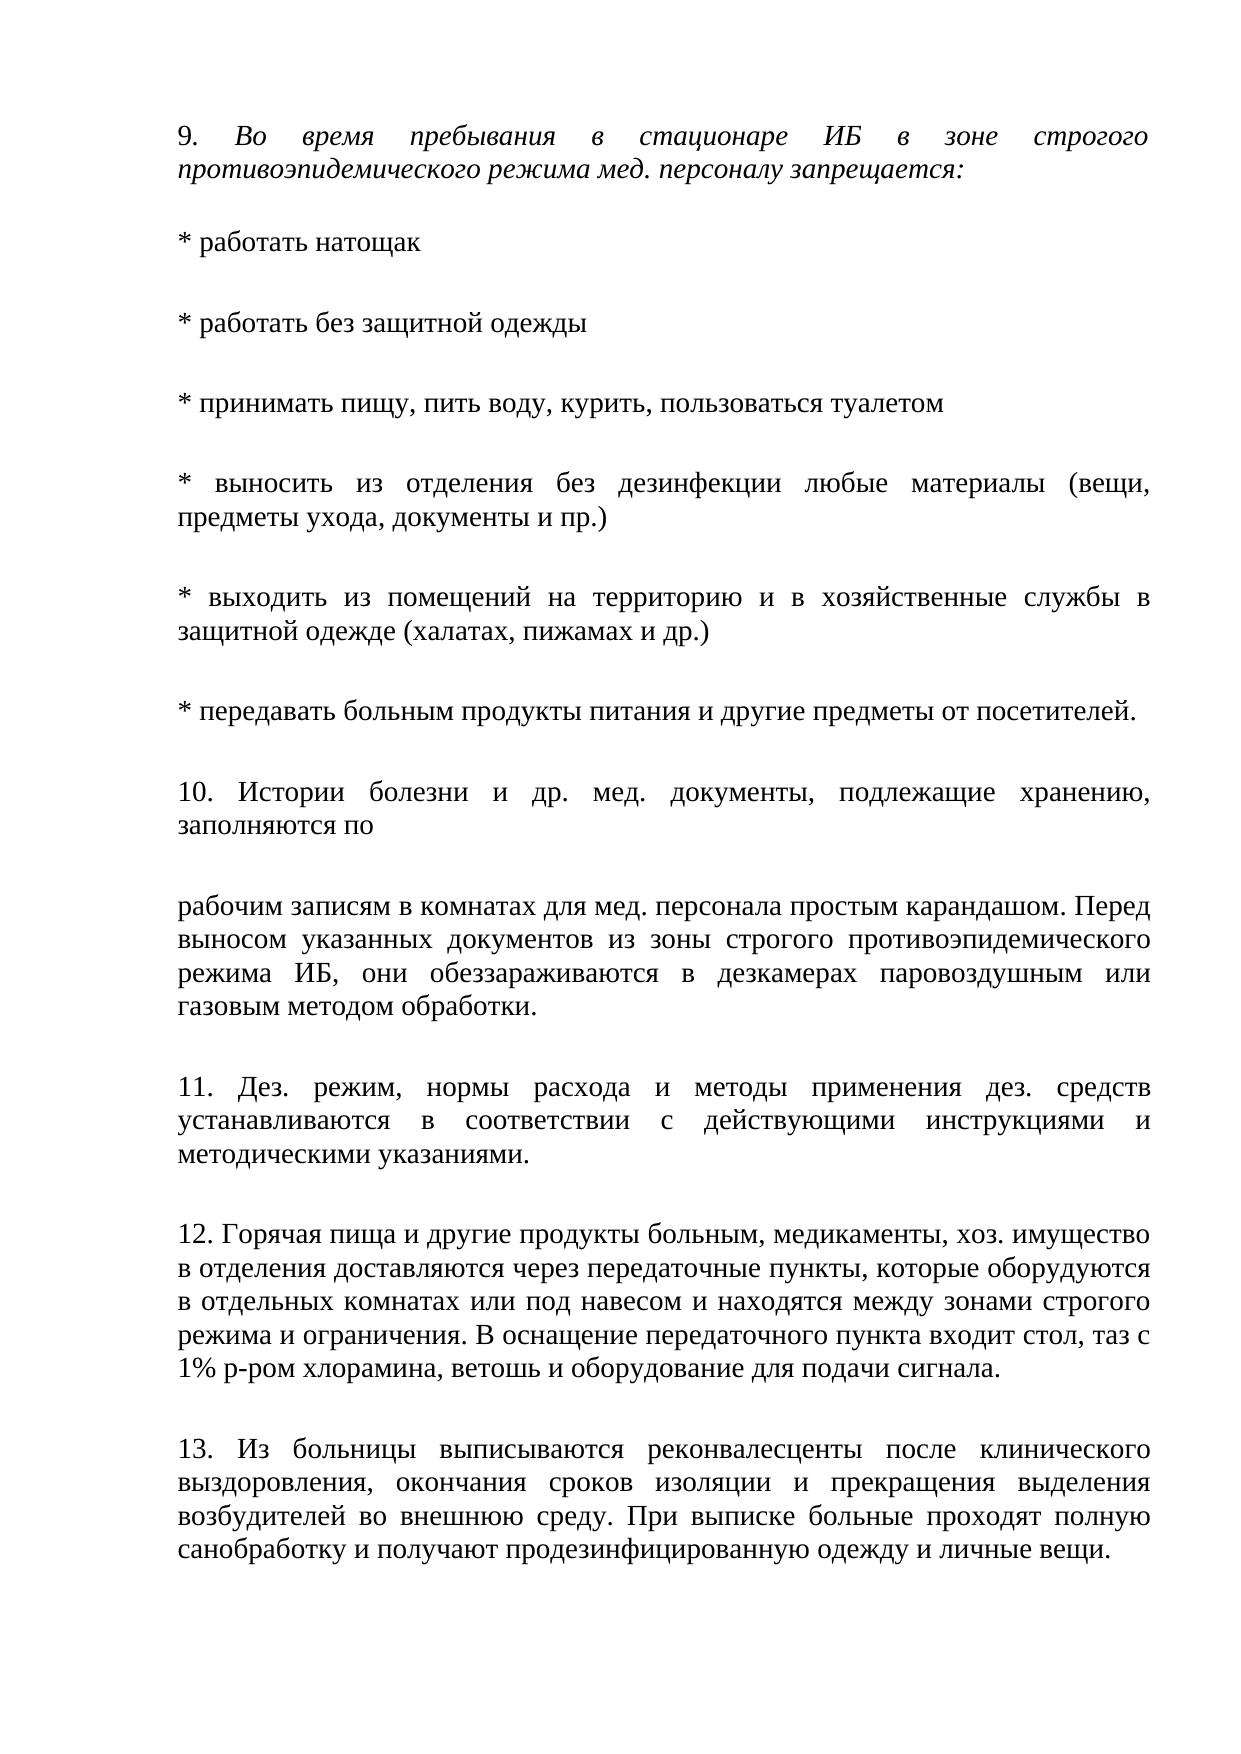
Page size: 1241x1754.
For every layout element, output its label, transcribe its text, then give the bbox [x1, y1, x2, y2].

text 9. Во время пребывания в стационаре ИБ в зоне строгого противоэпидемического режима мед. персоналу запрещается: [177, 118, 1152, 185]
text рабочим записям в комнатах для мед. персонала простым карандашом. Перед выносом указанных документов из зоны строгого противоэпидемического режима ИБ, они обеззараживаются в дезкамерах паровоздушным или газовым методом обработки. [177, 888, 1152, 1022]
text 13. Из больницы выписываются реконвалесценты после клинического выздоровления, окончания сроков изоляции и прекращения выделения возбудителей во внешнюю среду. При выписке больные проходят полную санобработку и получают продезинфицированную одежду и личные вещи. [177, 1431, 1152, 1565]
text * работать натощак [177, 224, 1152, 258]
text * принимать пищу, пить воду, курить, пользоваться туалетом [177, 385, 1152, 419]
text * передавать больным продукты питания и другие предметы от посетителей. [177, 693, 1152, 727]
text 12. Горячая пища и другие продукты больным, медикаменты, хоз. имущество в отделения доставляются через передаточные пункты, которые оборудуются в отдельных комнатах или под навесом и находятся между зонами строгого режима и ограничения. В оснащение передаточного пункта входит стол, таз с 1% р-ром хлорамина, ветошь и оборудование для подачи сигнала. [177, 1216, 1152, 1384]
text 10. Истории болезни и др. мед. документы, подлежащие хранению, заполняются по [177, 774, 1152, 841]
text * выходить из помещений на территорию и в хозяйственные службы в защитной одежде (халатах, пижамах и др.) [177, 579, 1152, 647]
text 11. Дез. режим, нормы расхода и методы применения дез. средств устанавливаются в соответствии с действующими инструкциями и методическими указаниями. [177, 1069, 1152, 1169]
text * работать без защитной одежды [177, 305, 1152, 338]
text * выносить из отделения без дезинфекции любые материалы (вещи, предметы ухода, документы и пр.) [177, 466, 1152, 533]
